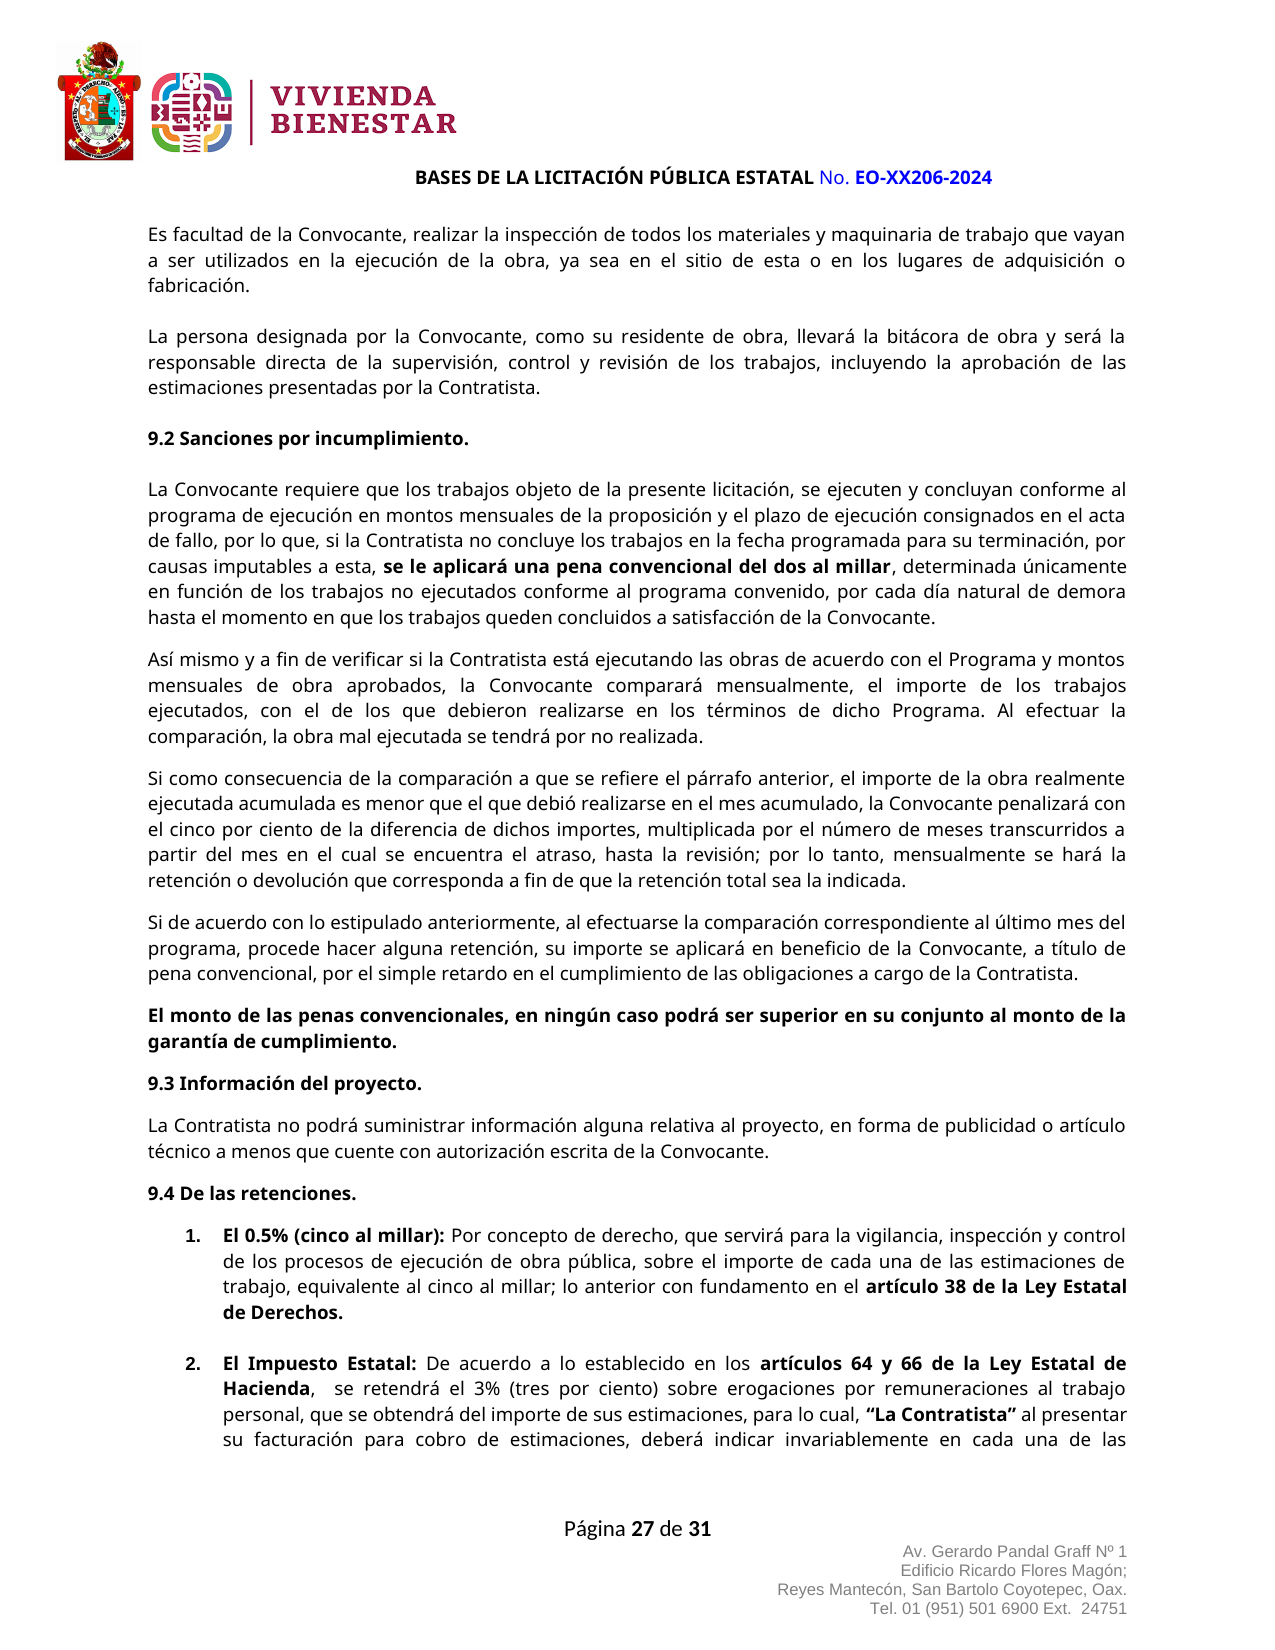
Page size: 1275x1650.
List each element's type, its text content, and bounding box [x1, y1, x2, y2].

text Es facultad de la Convocante, realizar la inspección de todos los materiales y maquinaria de trabajo que vayan a ser utilizados en la ejecución de la obra, ya sea en el sitio de esta o en los lugares de adquisición o fabricación. [148, 221, 1127, 298]
text La persona designada por la Convocante, como su residente de obra, llevará la bitácora de obra y será la responsable directa de la supervisión, control y revisión de los trabajos, incluyendo la aprobación de las estimaciones presentadas por la Contratista. [148, 323, 1127, 400]
picture [147, 64, 473, 161]
picture [55, 41, 143, 163]
text Si de acuerdo con lo estipulado anteriormente, al efectuarse la comparación correspondiente al último mes del programa, procede hacer alguna retención, su importe se aplicará en beneficio de la Convocante, a título de pena convencional, por el simple retardo en el cumplimiento de las obligaciones a cargo de la Contratista. [148, 909, 1127, 986]
text Si como consecuencia de la comparación a que se refiere el párrafo anterior, el importe de la obra realmente ejecutada acumulada es menor que el que debió realizarse en el mes acumulado, la Convocante penalizará con el cinco por ciento de la diferencia de dichos importes, multiplicada por el número de meses transcurridos a partir del mes en el cual se encuentra el atraso, hasta la revisión; por lo tanto, mensualmente se hará la retención o devolución que corresponda a fin de que la retención total sea la indicada. [148, 765, 1127, 893]
text 9.2 Sanciones por incumplimiento. [148, 426, 1127, 451]
text 9.3 Información del proyecto. [148, 1070, 1127, 1096]
text Así mismo y a fin de verificar si la Contratista está ejecutando las obras de acuerdo con el Programa y montos mensuales de obra aprobados, la Convocante comparará mensualmente, el importe de los trabajos ejecutados, con el de los que debieron realizarse en los términos de dicho Programa. Al efectuar la comparación, la obra mal ejecutada se tendrá por no realizada. [148, 646, 1127, 748]
text El monto de las penas convencionales, en ningún caso podrá ser superior en su conjunto al monto de la garantía de cumplimiento. [148, 1003, 1127, 1054]
text La Convocante requiere que los trabajos objeto de la presente licitación, se ejecuten y concluyan conforme al programa de ejecución en montos mensuales de la proposición y el plazo de ejecución consignados en el acta de fallo, por lo que, si la Contratista no concluye los trabajos en la fecha programada para su terminación, por causas imputables a esta, se le aplicará una pena convencional del dos al millar, determinada únicamente en función de los trabajos no ejecutados conforme al programa convenido, por cada día natural de demora hasta el momento en que los trabajos queden concluidos a satisfacción de la Convocante. [148, 477, 1127, 630]
list El 0.5% (cinco al millar): Por concepto de derecho, que servirá para la vigilancia, inspección y control de los procesos de ejecución de obra pública, sobre el importe de cada una de las estimaciones de trabajo, equivalente al cinco al millar; lo anterior con fundamento en el artículo 38 de la Ley Estatal de Derechos. [185, 1222, 1127, 1324]
text 9.4 De las retenciones. [148, 1180, 1127, 1206]
text La Contratista no podrá suministrar información alguna relativa al proyecto, en forma de publicidad o artículo técnico a menos que cuente con autorización escrita de la Convocante. [148, 1113, 1127, 1164]
